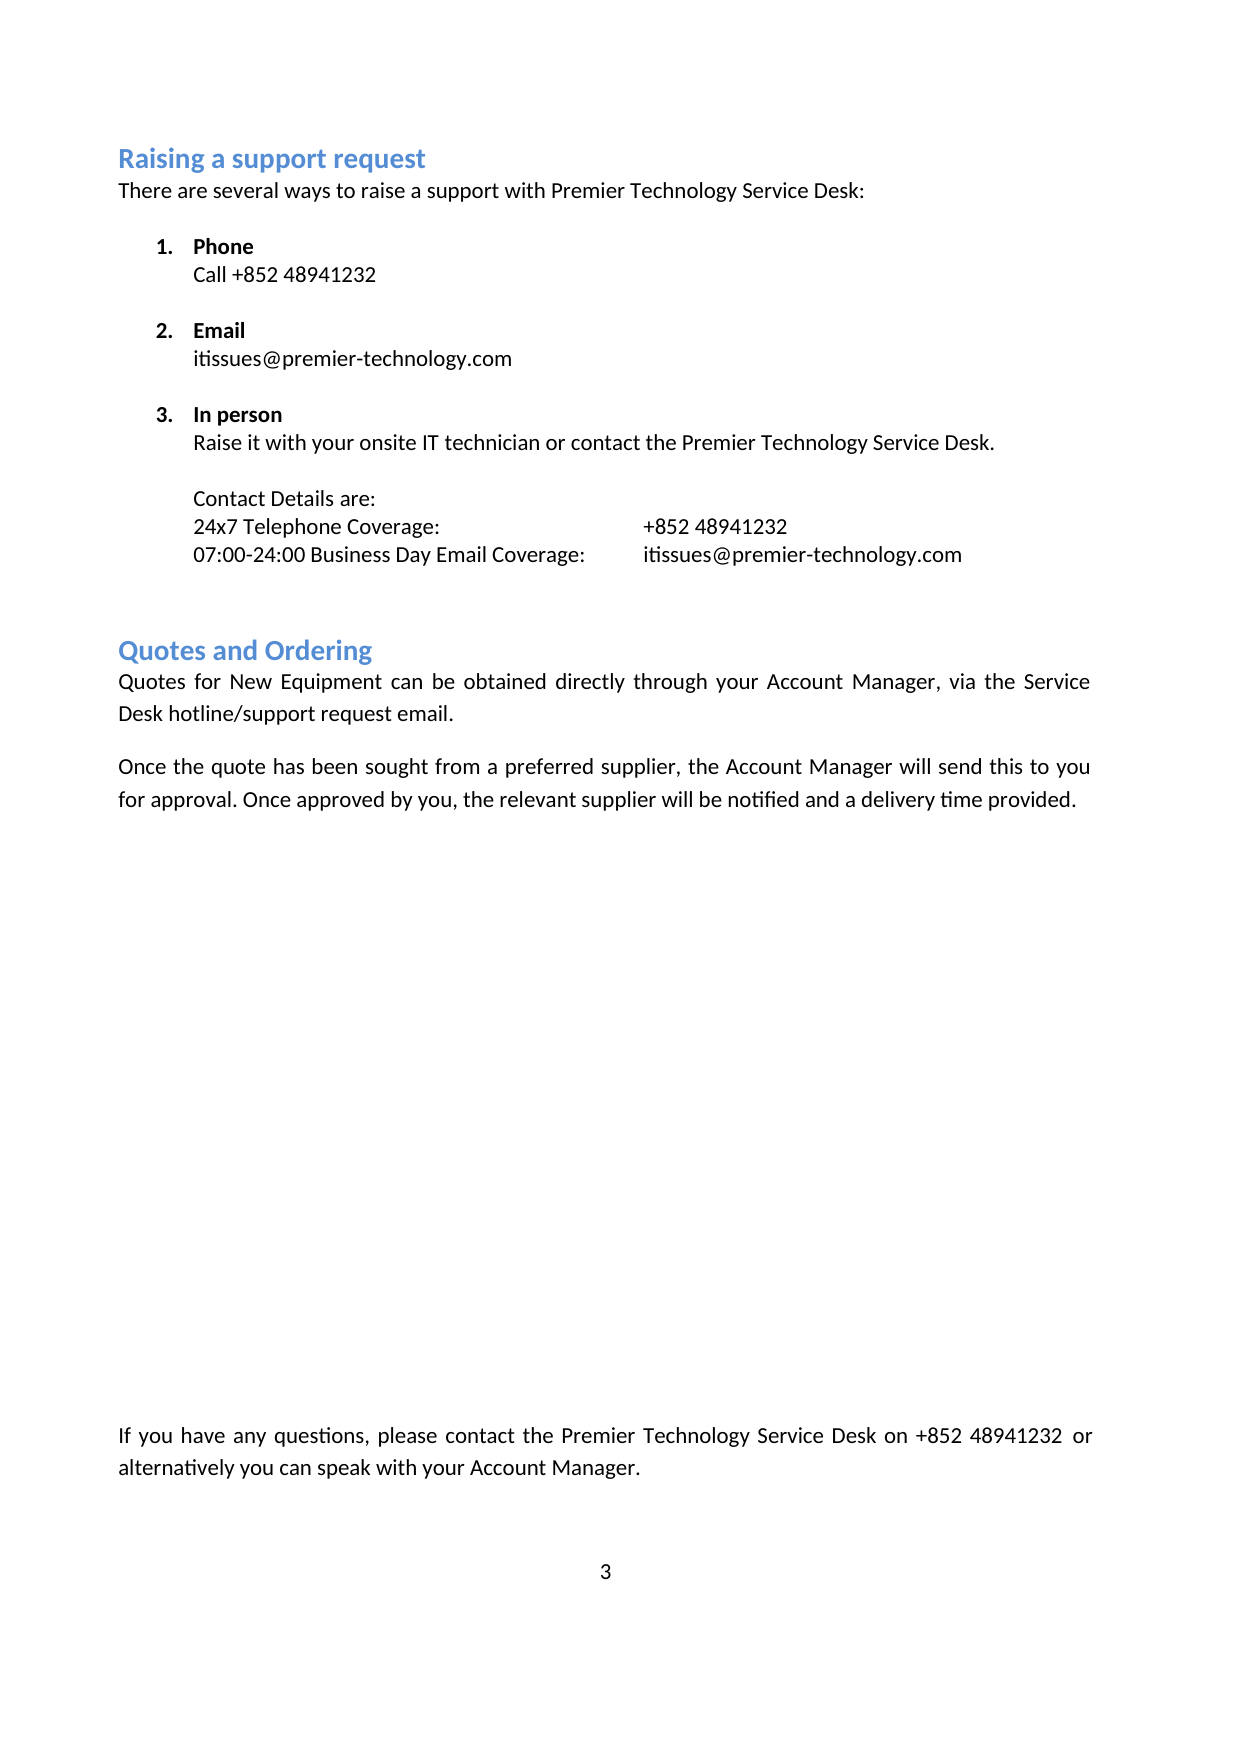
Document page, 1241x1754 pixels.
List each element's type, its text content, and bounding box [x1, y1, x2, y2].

text Contact Details are: [156, 484, 1092, 512]
text Quotes for New Equipment can be obtained directly through your Account Manager, via the Service Desk hotline/support request email. [118, 667, 1092, 727]
text Once the quote has been sought from a preferred supplier, the Account Manager will send this to you for approval. Once approved by you, the relevant supplier will be notified and a delivery time provided. [118, 752, 1092, 813]
list Phone [156, 232, 1092, 260]
text 07:00-24:00 Business Day Email Coverage: itissues@premier-technology.com [118, 540, 1092, 568]
text There are several ways to raise a support with Premier Technology Service Desk: [118, 176, 1092, 204]
text Quotes and Ordering [118, 632, 1092, 667]
text Raise it with your onsite IT technician or contact the Premier Technology Service Desk. [156, 428, 1092, 456]
subtitle Raising a support request [118, 140, 1092, 176]
list Call +852 48941232 [193, 260, 1092, 288]
text 24x7 Telephone Coverage: +852 48941232 [118, 512, 1092, 540]
list Email [156, 316, 1092, 344]
text If you have any questions, please contact the Premier Technology Service Desk on +852 48941232 or alternatively you can speak with your Account Manager. [118, 1421, 1092, 1481]
list In person [156, 400, 1092, 428]
text itissues@premier-technology.com [156, 344, 1092, 372]
